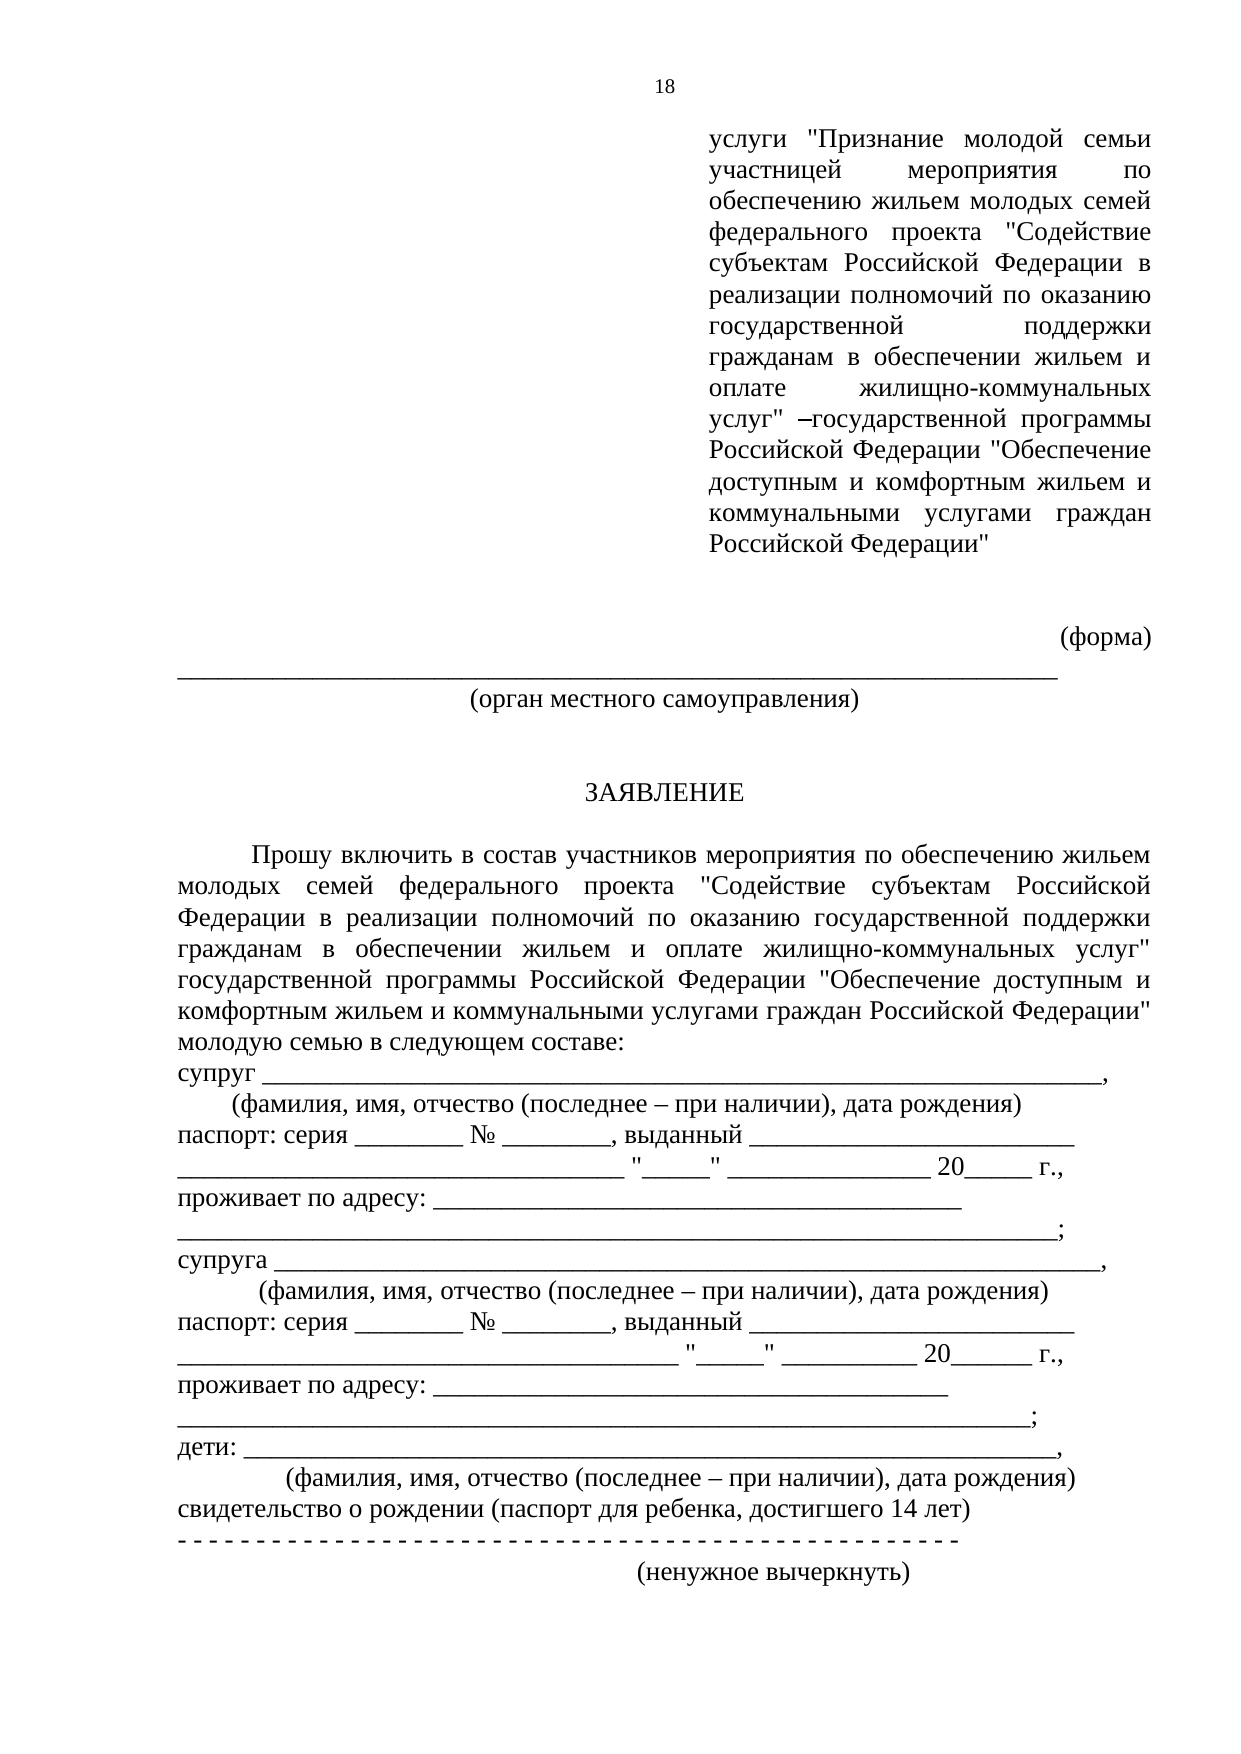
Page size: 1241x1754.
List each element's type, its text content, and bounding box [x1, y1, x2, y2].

text супруга _____________________________________________________________, [177, 1243, 1152, 1274]
text ЗАЯВЛЕНИЕ [177, 776, 1152, 807]
text (фамилия, имя, отчество (последнее – при наличии), дата рождения) [177, 1087, 1152, 1119]
text _________________________________________________________________; [177, 1212, 1152, 1243]
text (фамилия, имя, отчество (последнее – при наличии), дата рождения) [177, 1274, 1152, 1306]
text паспорт: серия ________ № ________, выданный ________________________ [177, 1119, 1152, 1150]
text (ненужное вычеркнуть) [177, 1555, 1152, 1586]
text дети: ____________________________________________________________, [177, 1430, 1152, 1461]
text проживает по адресу: ______________________________________ [177, 1368, 1152, 1399]
text проживает по адресу: _______________________________________ [177, 1181, 1152, 1212]
text свидетельство о рождении (паспорт для ребенка, достигшего 14 лет) [177, 1492, 1152, 1523]
text супруг ______________________________________________________________, [177, 1056, 1152, 1087]
subtitle _________________________________________________________________ [177, 651, 1152, 683]
text (фамилия, имя, отчество (последнее – при наличии), дата рождения) [177, 1461, 1152, 1492]
text (форма) [177, 620, 1152, 651]
subtitle (орган местного самоуправления) [177, 683, 1152, 714]
text _______________________________________________________________; [177, 1399, 1152, 1430]
text _____________________________________ "_____" __________ 20______ г., [177, 1337, 1152, 1368]
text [709, 122, 1152, 558]
text _________________________________ "_____" _______________ 20_____ г., [177, 1150, 1152, 1181]
text паспорт: серия ________ № ________, выданный ________________________ [177, 1306, 1152, 1337]
text - - - - - - - - - - - - - - - - - - - - - - - - - - - - - - - - - - - - - - - - - - - - - - - - - - [177, 1523, 1152, 1555]
text Прошу включить в состав участников мероприятия по обеспечению жильем молодых семей федерального проекта "Содействие субъектам Российской Федерации в реализации полномочий по оказанию государственной поддержки гражданам в обеспечении жильем и оплате жилищно-коммунальных услуг" государственной программы Российской Федерации "Обеспечение доступным и комфортным жильем и коммунальными услугами граждан Российской Федерации" молодую семью в следующем составе: [177, 838, 1152, 1056]
